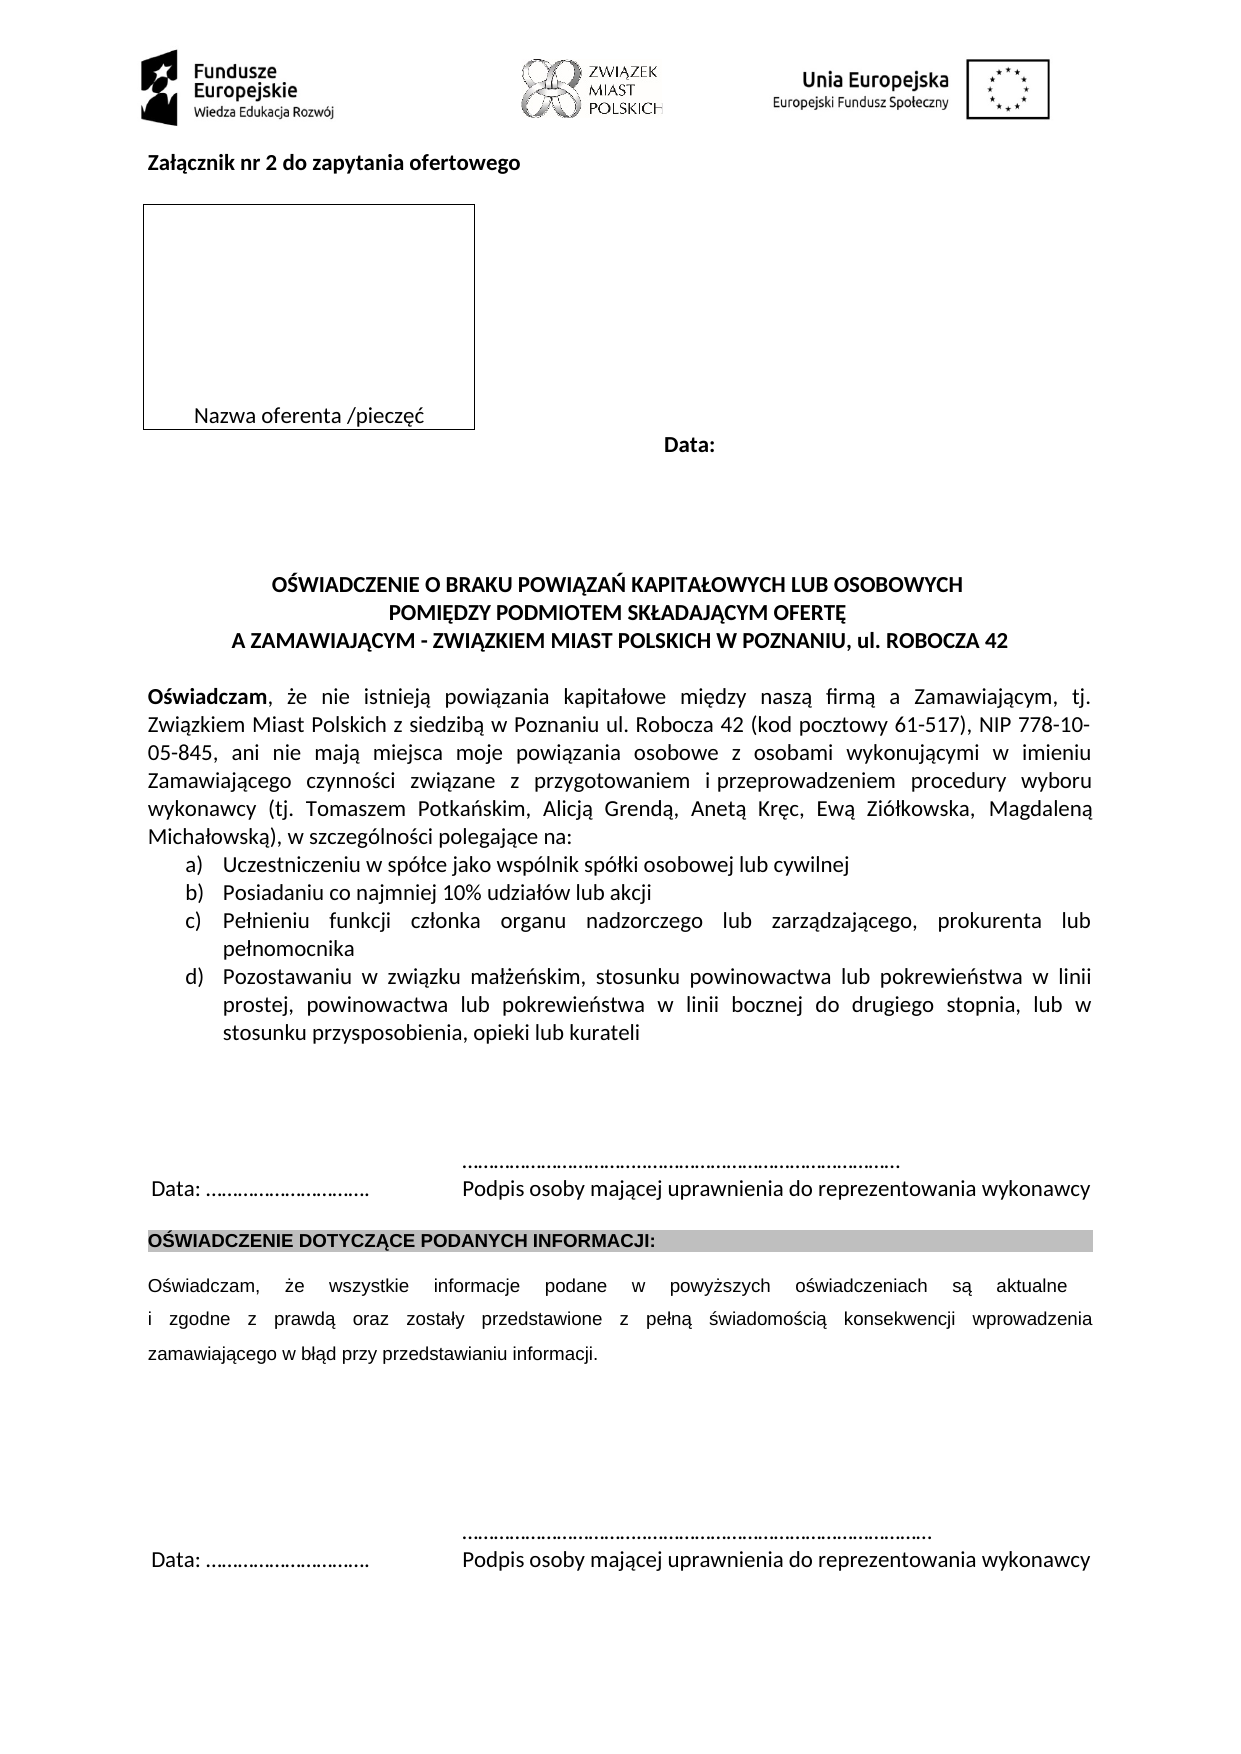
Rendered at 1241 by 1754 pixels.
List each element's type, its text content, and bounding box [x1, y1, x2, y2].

list Pozostawaniu w związku małżeńskim, stosunku powinowactwa lub pokrewieństwa w linii prostej, powinowactwa lub pokrewieństwa w linii bocznej do drugiego stopnia, lub w stosunku przysposobienia, opieki lub kurateli [185, 962, 1093, 1046]
list Uczestniczeniu w spółce jako wspólnik spółki osobowej lub cywilnej [185, 850, 1093, 878]
text Oświadczam, że wszystkie informacje podane w powyższych oświadczeniach są aktualne i zgodne z prawdą oraz zostały przedstawione z pełną świadomością konsekwencji wprowadzenia zamawiającego w błąd przy przedstawianiu informacji. [148, 1275, 1093, 1365]
list Posiadaniu co najmniej 10% udziałów lub akcji [185, 878, 1093, 906]
table_header Nazwa oferenta /pieczęć [144, 205, 474, 429]
table_cell Podpis osoby mającej uprawnienia do reprezentowania wykonawcy [455, 1545, 1111, 1573]
text Załącznik nr 2 do zapytania ofertowego [148, 148, 1093, 176]
table_header Data: …………………………. [144, 1046, 455, 1202]
text OŚWIADCZENIE DOTYCZĄCE PODANYCH INFORMACJI: [148, 1230, 1093, 1252]
list Pełnieniu funkcji członka organu nadzorczego lub zarządzającego, prokurenta lub pełnomocnika [185, 906, 1093, 962]
text Data: [148, 430, 1093, 458]
table_header Data: …………………………. [144, 1418, 455, 1573]
table_cell Podpis osoby mającej uprawnienia do reprezentowania wykonawcy [455, 1174, 1111, 1202]
table_header ……………………………..………………………………………… [455, 1046, 1111, 1174]
text OŚWIADCZENIE O BRAKU POWIĄZAŃ KAPITAŁOWYCH LUB OSOBOWYCH POMIĘDZY PODMIOTEM SKŁADAJĄCYM OFERTĘ A ZAMAWIAJĄCYM - ZWIĄZKIEM MIAST POLSKICH W POZNANIU, ul. ROBOCZA 42 [148, 570, 1093, 654]
text Oświadczam, że nie istnieją powiązania kapitałowe między naszą firmą a Zamawiającym, tj. Związkiem Miast Polskich z siedzibą w Poznaniu ul. Robocza 42 (kod pocztowy 61-517), NIP 778-10-05-845, ani nie mają miejsca moje powiązania osobowe z osobami wykonującymi w imieniu Zamawiającego czynności związane z przygotowaniem i przeprowadzeniem procedury wyboru wykonawcy (tj. Tomaszem Potkańskim, Alicją Grendą, Anetą Kręc, Ewą Ziółkowska, Magdaleną Michałowską), w szczególności polegające na: [148, 682, 1093, 850]
table_header ……………………………..……………………………………………… [455, 1418, 1111, 1545]
